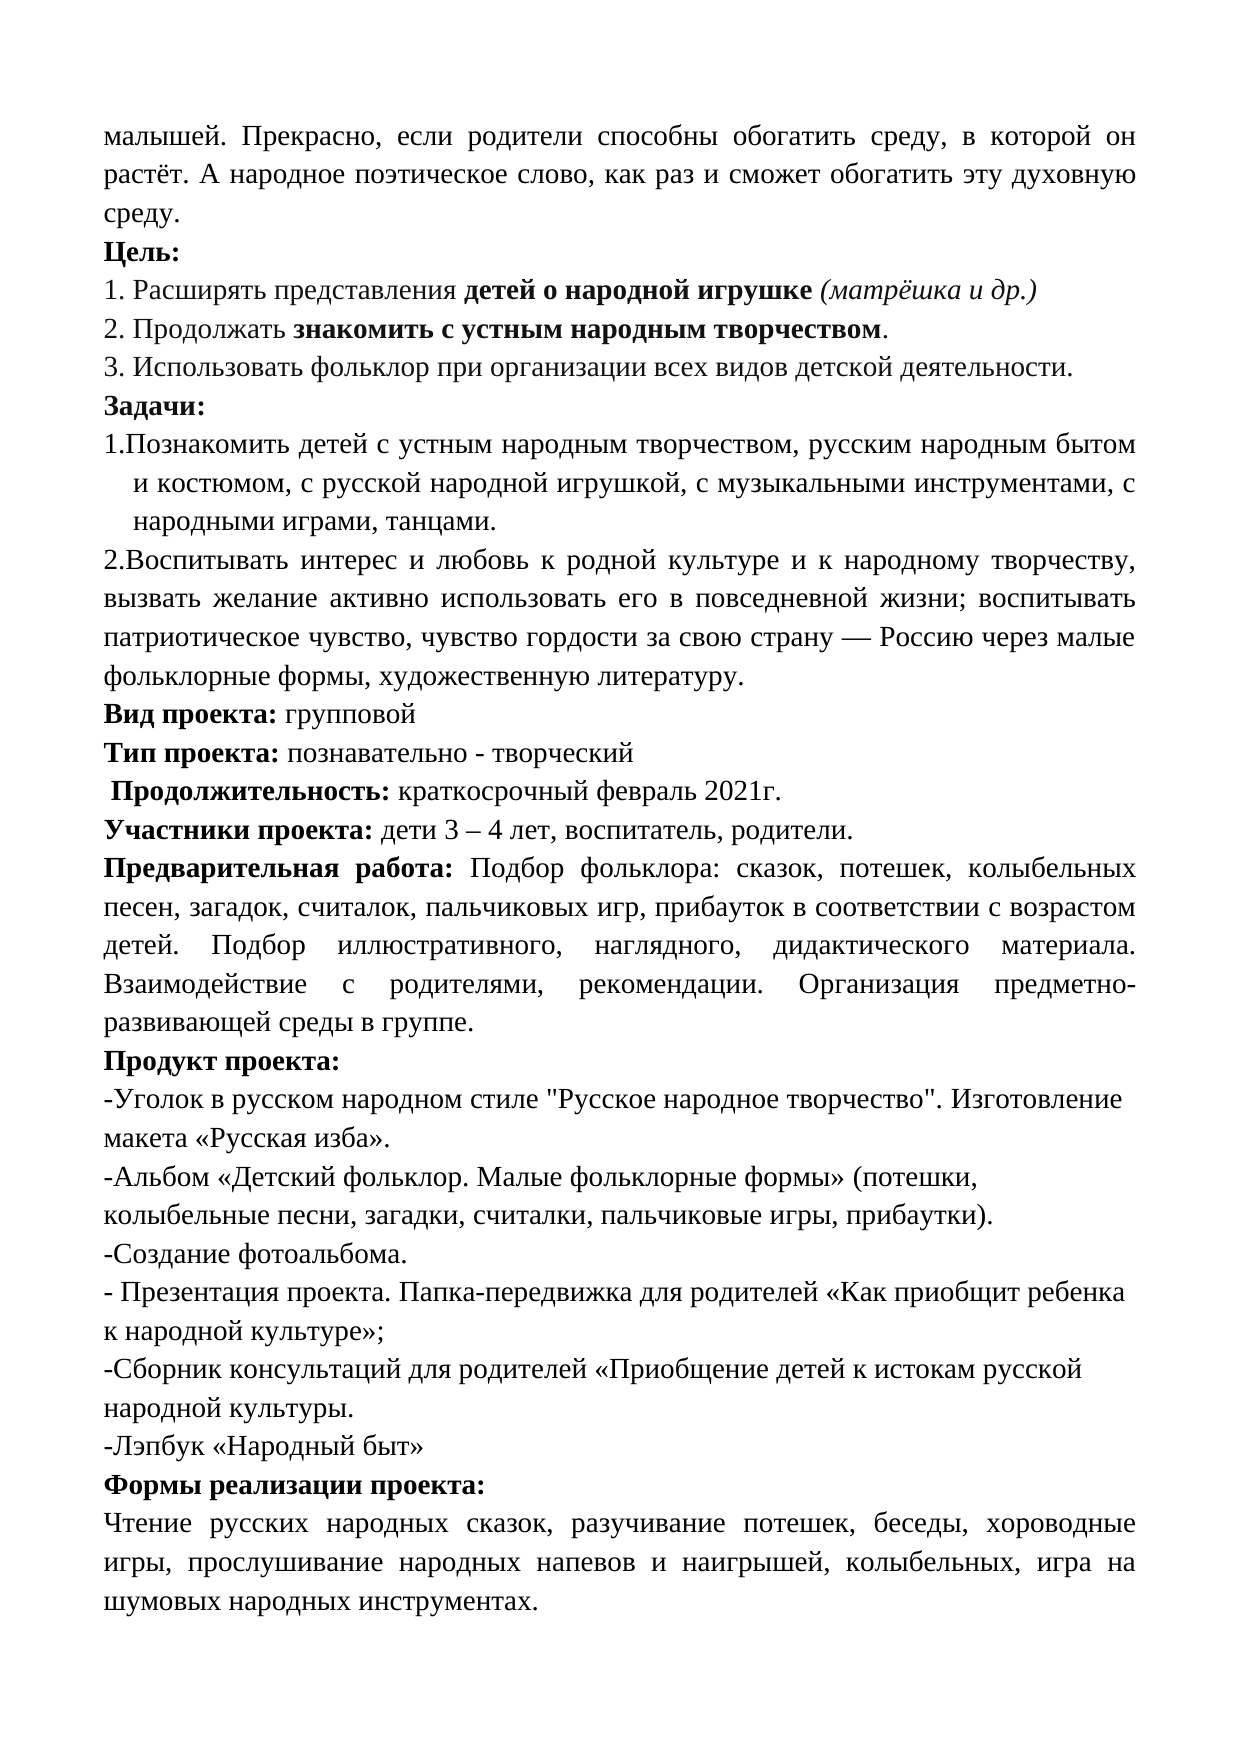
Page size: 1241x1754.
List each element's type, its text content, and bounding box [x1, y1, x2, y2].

text Задачи: [103, 388, 1137, 421]
text 1.Познакомить детей с устным народным творчеством, русским народным бытом и костюмом, с русской народной игрушкой, с музыкальными инструментами, с народными играми, танцами. [103, 426, 1137, 537]
text Продукт проекта: [103, 1043, 1137, 1077]
text Формы реализации проекта: [103, 1467, 1137, 1501]
text -Создание фотоальбома. [103, 1236, 1137, 1269]
text 2.Воспитывать интерес и любовь к родной культуре и к народному творчеству, вызвать желание активно использовать его в повседневной жизни; воспитывать патриотическое чувство, чувство гордости за свою страну — Россию через малые фольклорные формы, художественную литературу. [103, 542, 1137, 691]
text Вид проекта: групповой [103, 696, 1137, 730]
text - Презентация проекта. Папка-передвижка для родителей «Как приобщит ребенка к народной культуре»; [103, 1274, 1137, 1346]
text Цель: [103, 234, 1137, 267]
text -Альбом «Детский фольклор. Малые фольклорные формы» (потешки, колыбельные песни, загадки, считалки, пальчиковые игры, прибаутки). [103, 1159, 1137, 1231]
text Продолжительность: краткосрочный февраль 2021г. [103, 773, 1137, 807]
text 1. Расширять представления детей о народной игрушке (матрёшка и др.) [103, 272, 1137, 306]
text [103, 118, 1137, 229]
text Тип проекта: познавательно - творческий [103, 735, 1137, 768]
text Участники проекта: дети 3 – 4 лет, воспитатель, родители. [103, 812, 1137, 845]
text -Сборник консультаций для родителей «Приобщение детей к истокам русской народной культуры. [103, 1351, 1137, 1423]
text 3. Использовать фольклор при организации всех видов детской деятельности. [103, 349, 1137, 383]
text Предварительная работа: Подбор фольклора: сказок, потешек, колыбельных песен, загадок, считалок, пальчиковых игр, прибауток в соответствии с возрастом детей. Подбор иллюстративного, наглядного, дидактического материала. Взаимодействие с родителями, рекомендации. Организация предметно-развивающей среды в группе. [103, 850, 1137, 1038]
text Чтение русских народных сказок, разучивание потешек, беседы, хороводные игры, прослушивание народных напевов и наигрышей, колыбельных, игра на шумовых народных инструментах. [103, 1506, 1137, 1616]
text 2. Продолжать знакомить с устным народным творчеством. [103, 311, 1137, 344]
text -Лэпбук «Народный быт» [103, 1428, 1137, 1462]
text -Уголок в русском народном стиле "Русское народное творчество". Изготовление макета «Русская изба». [103, 1082, 1137, 1154]
